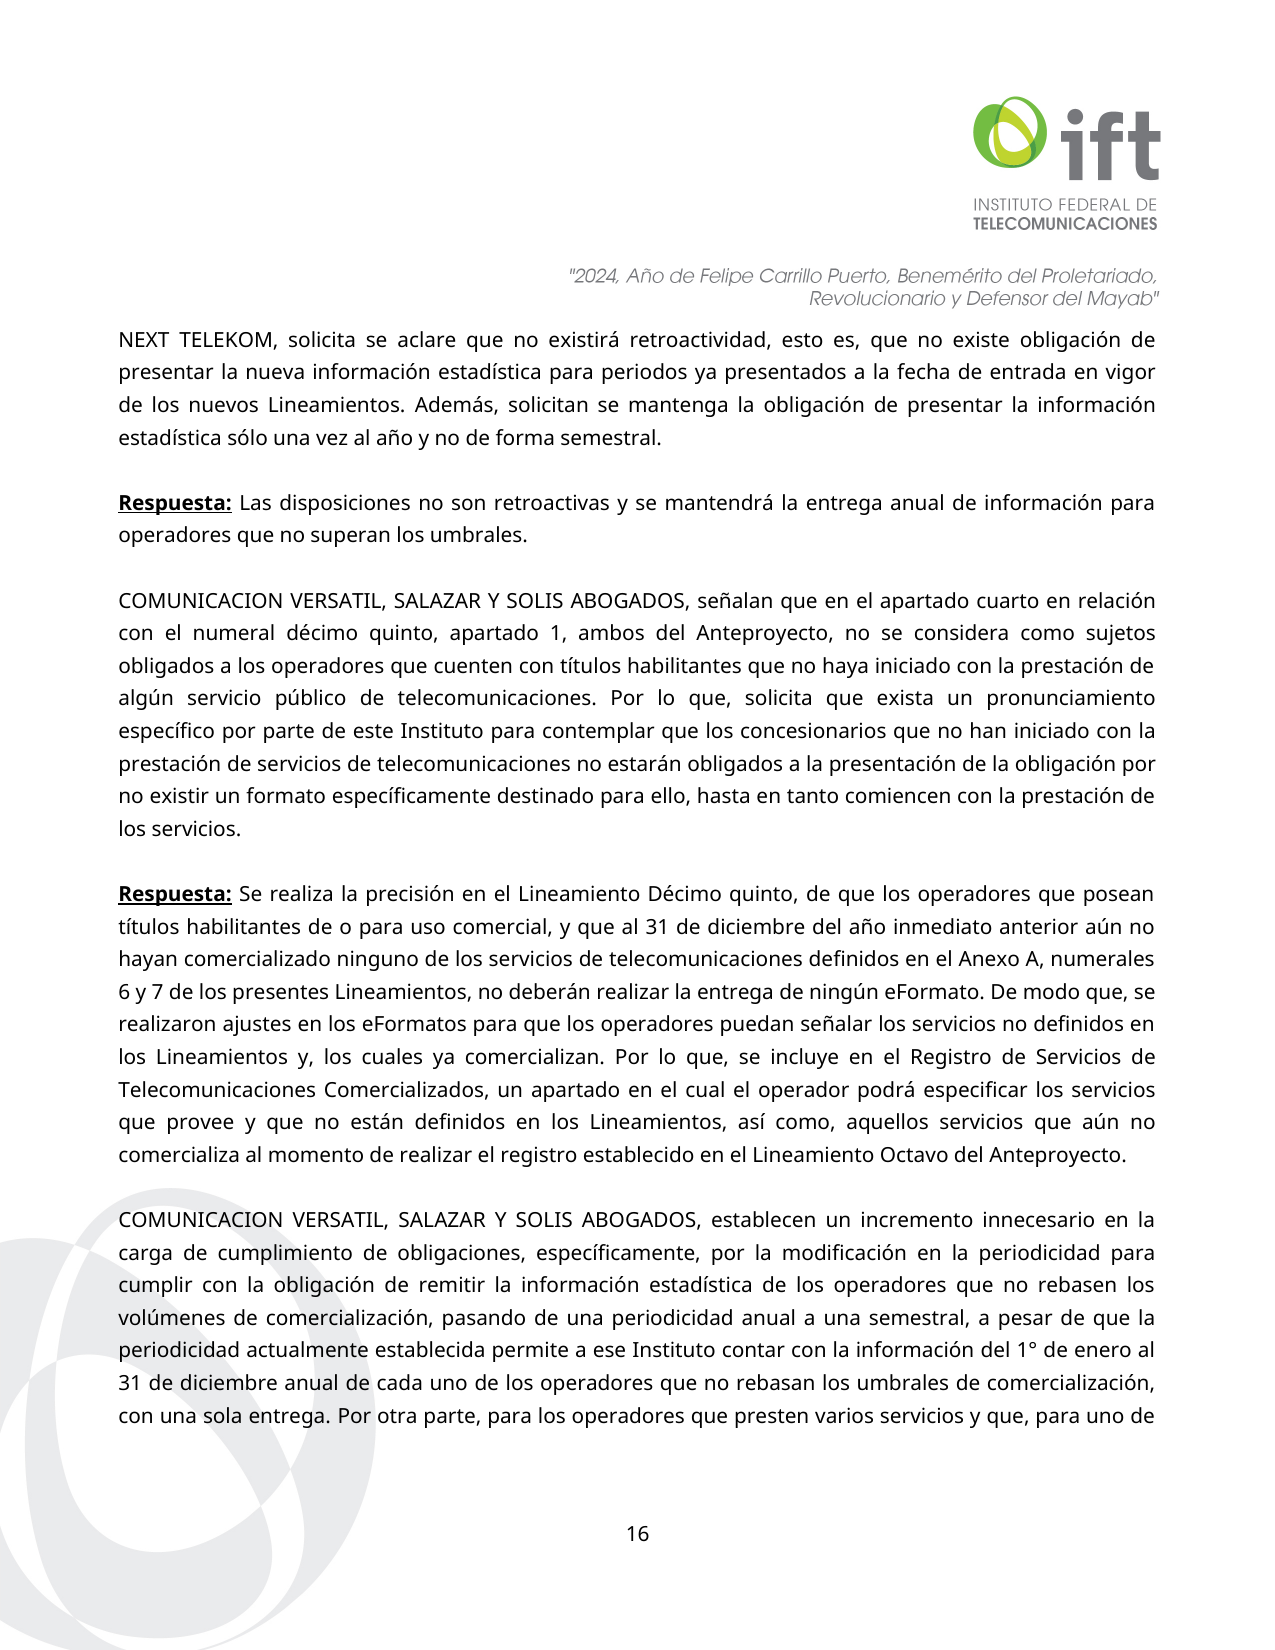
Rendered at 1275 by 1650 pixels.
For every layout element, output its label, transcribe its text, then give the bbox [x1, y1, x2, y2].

text COMUNICACION VERSATIL, SALAZAR Y SOLIS ABOGADOS, señalan que en el apartado cuarto en relación con el numeral décimo quinto, apartado 1, ambos del Anteproyecto, no se considera como sujetos obligados a los operadores que cuenten con títulos habilitantes que no haya iniciado con la prestación de algún servicio público de telecomunicaciones. Por lo que, solicita que exista un pronunciamiento específico por parte de este Instituto para contemplar que los concesionarios que no han iniciado con la prestación de servicios de telecomunicaciones no estarán obligados a la presentación de la obligación por no existir un formato específicamente destinado para ello, hasta en tanto comiencen con la prestación de los servicios. [118, 586, 1157, 842]
text Respuesta: Las disposiciones no son retroactivas y se mantendrá la entrega anual de información para operadores que no superan los umbrales. [118, 488, 1157, 549]
text NEXT TELEKOM, solicita se aclare que no existirá retroactividad, esto es, que no existe obligación de presentar la nueva información estadística para periodos ya presentados a la fecha de entrada en vigor de los nuevos Lineamientos. Además, solicitan se mantenga la obligación de presentar la información estadística sólo una vez al año y no de forma semestral. [118, 325, 1157, 451]
picture [0, 0, 1275, 1650]
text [118, 1205, 1157, 1429]
text Respuesta: Se realiza la precisión en el Lineamiento Décimo quinto, de que los operadores que posean títulos habilitantes de o para uso comercial, y que al 31 de diciembre del año inmediato anterior aún no hayan comercializado ninguno de los servicios de telecomunicaciones definidos en el Anexo A, numerales 6 y 7 de los presentes Lineamientos, no deberán realizar la entrega de ningún eFormato. De modo que, se realizaron ajustes en los eFormatos para que los operadores puedan señalar los servicios no definidos en los Lineamientos y, los cuales ya comercializan. Por lo que, se incluye en el Registro de Servicios de Telecomunicaciones Comercializados, un apartado en el cual el operador podrá especificar los servicios que provee y que no están definidos en los Lineamientos, así como, aquellos servicios que aún no comercializa al momento de realizar el registro establecido en el Lineamiento Octavo del Anteproyecto. [118, 879, 1157, 1168]
